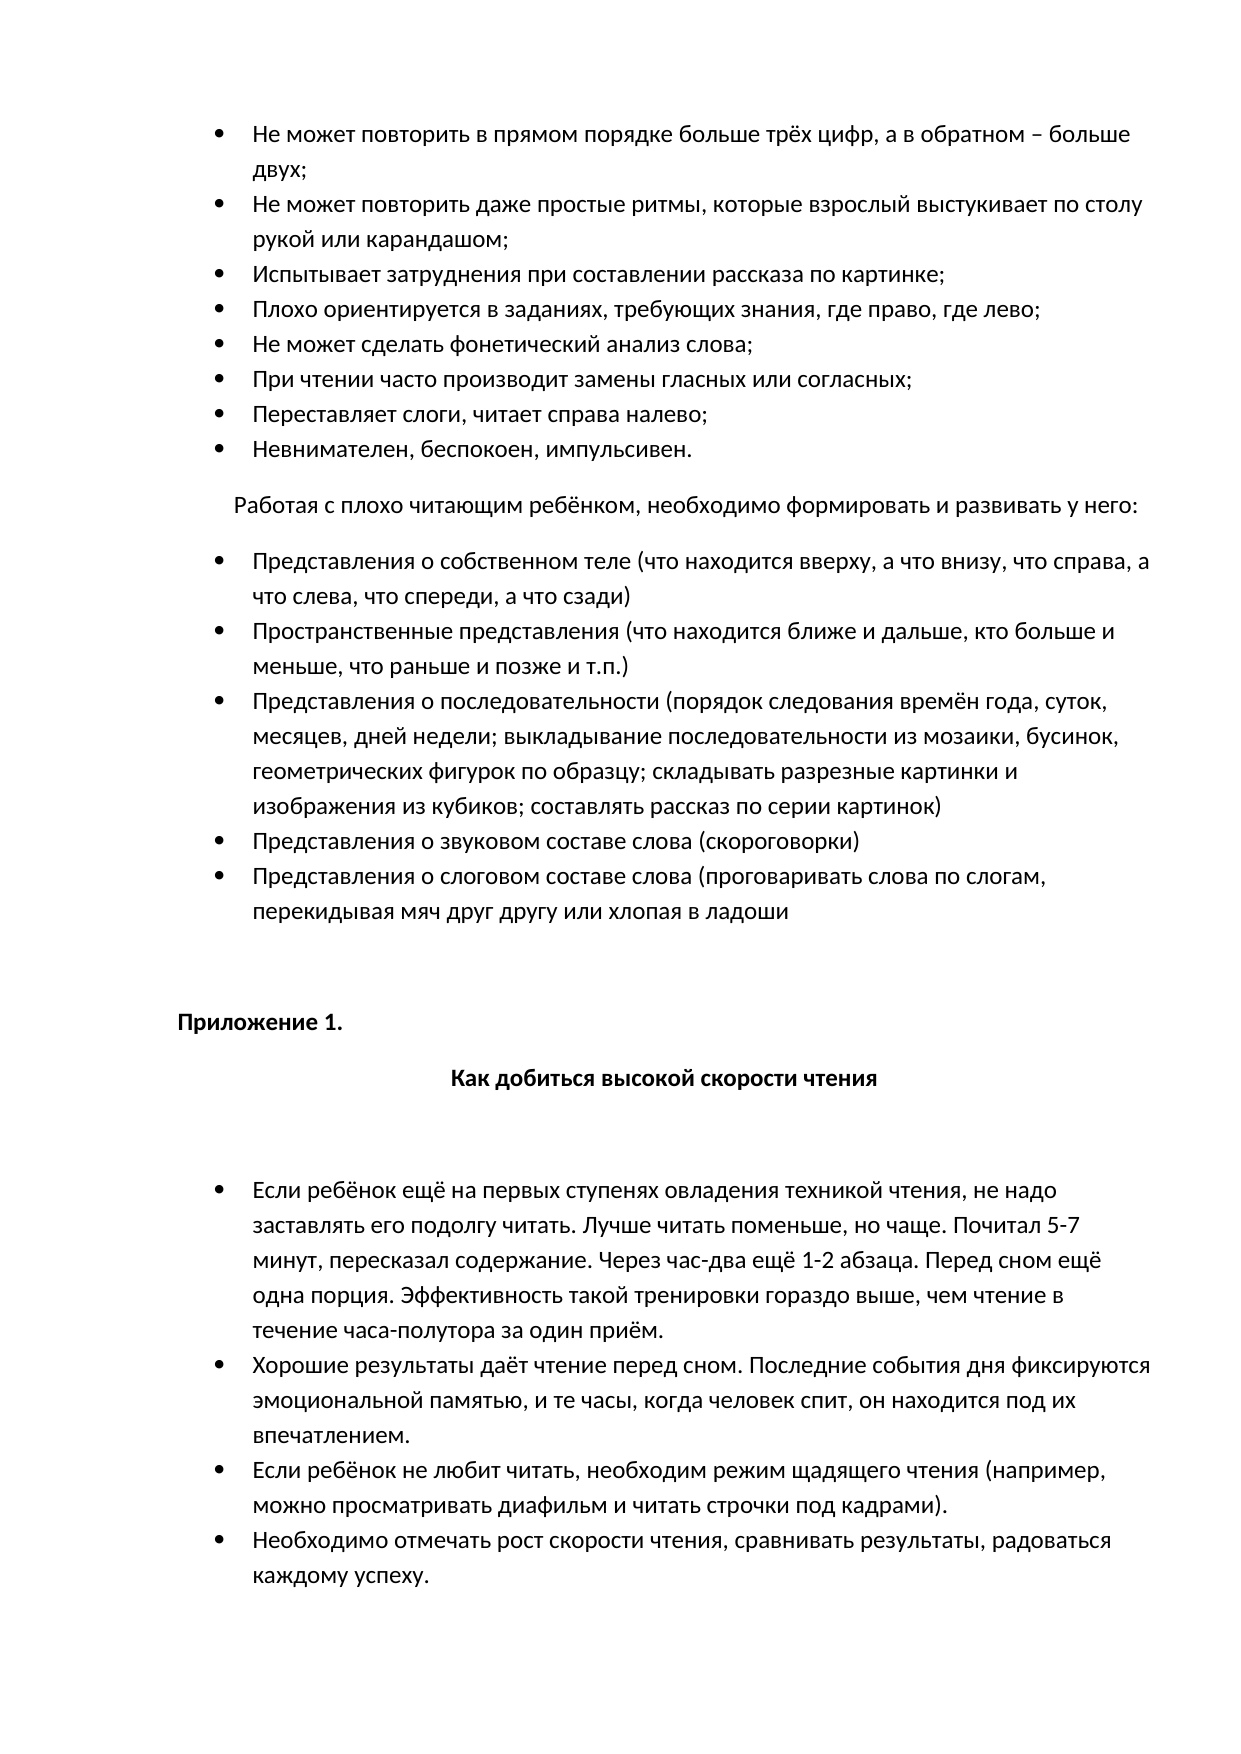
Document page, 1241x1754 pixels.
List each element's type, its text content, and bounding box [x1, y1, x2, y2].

list Если ребёнок не любит читать, необходим режим щадящего чтения (например, можно просматривать диафильм и читать строчки под кадрами). [215, 1454, 1152, 1519]
list Представления о последовательности (порядок следования времён года, суток, месяцев, дней недели; выкладывание последовательности из мозаики, бусинок, геометрических фигурок по образцу; складывать разрезные картинки и изображения из кубиков; составлять рассказ по серии картинок) [215, 685, 1152, 820]
list Не может сделать фонетический анализ слова; [215, 328, 1152, 359]
text Работая с плохо читающим ребёнком, необходимо формировать и развивать у него: [177, 489, 1152, 519]
text Приложение 1. [177, 1006, 1152, 1037]
list Необходимо отмечать рост скорости чтения, сравнивать результаты, радоваться каждому успеху. [215, 1524, 1152, 1589]
list Испытывает затруднения при составлении рассказа по картинке; [215, 258, 1152, 289]
list Представления о звуковом составе слова (скороговорки) [215, 825, 1152, 855]
list Представления о слоговом составе слова (проговаривать слова по слогам, перекидывая мяч друг другу или хлопая в ладоши [215, 860, 1152, 925]
list Пространственные представления (что находится ближе и дальше, кто больше и меньше, что раньше и позже и т.п.) [215, 615, 1152, 680]
list Невнимателен, беспокоен, импульсивен. [215, 433, 1152, 464]
list При чтении часто производит замены гласных или согласных; [215, 363, 1152, 394]
list Не может повторить в прямом порядке больше трёх цифр, а в обратном – больше двух; [215, 118, 1152, 184]
list Переставляет слоги, читает справа налево; [215, 398, 1152, 429]
list Не может повторить даже простые ритмы, которые взрослый выстукивает по столу рукой или карандашом; [215, 188, 1152, 254]
list Представления о собственном теле (что находится вверху, а что внизу, что справа, а что слева, что спереди, а что сзади) [215, 545, 1152, 610]
list Плохо ориентируется в заданиях, требующих знания, где право, где лево; [215, 293, 1152, 324]
text Как добиться высокой скорости чтения [177, 1062, 1152, 1093]
list Если ребёнок ещё на первых ступенях овладения техникой чтения, не надо заставлять его подолгу читать. Лучше читать поменьше, но чаще. Почитал 5-7 минут, пересказал содержание. Через час-два ещё 1-2 абзаца. Перед сном ещё одна порция. Эффективность такой тренировки гораздо выше, чем чтение в течение часа-полутора за один приём. [215, 1174, 1152, 1344]
list Хорошие результаты даёт чтение перед сном. Последние события дня фиксируются эмоциональной памятью, и те часы, когда человек спит, он находится под их впечатлением. [215, 1349, 1152, 1449]
